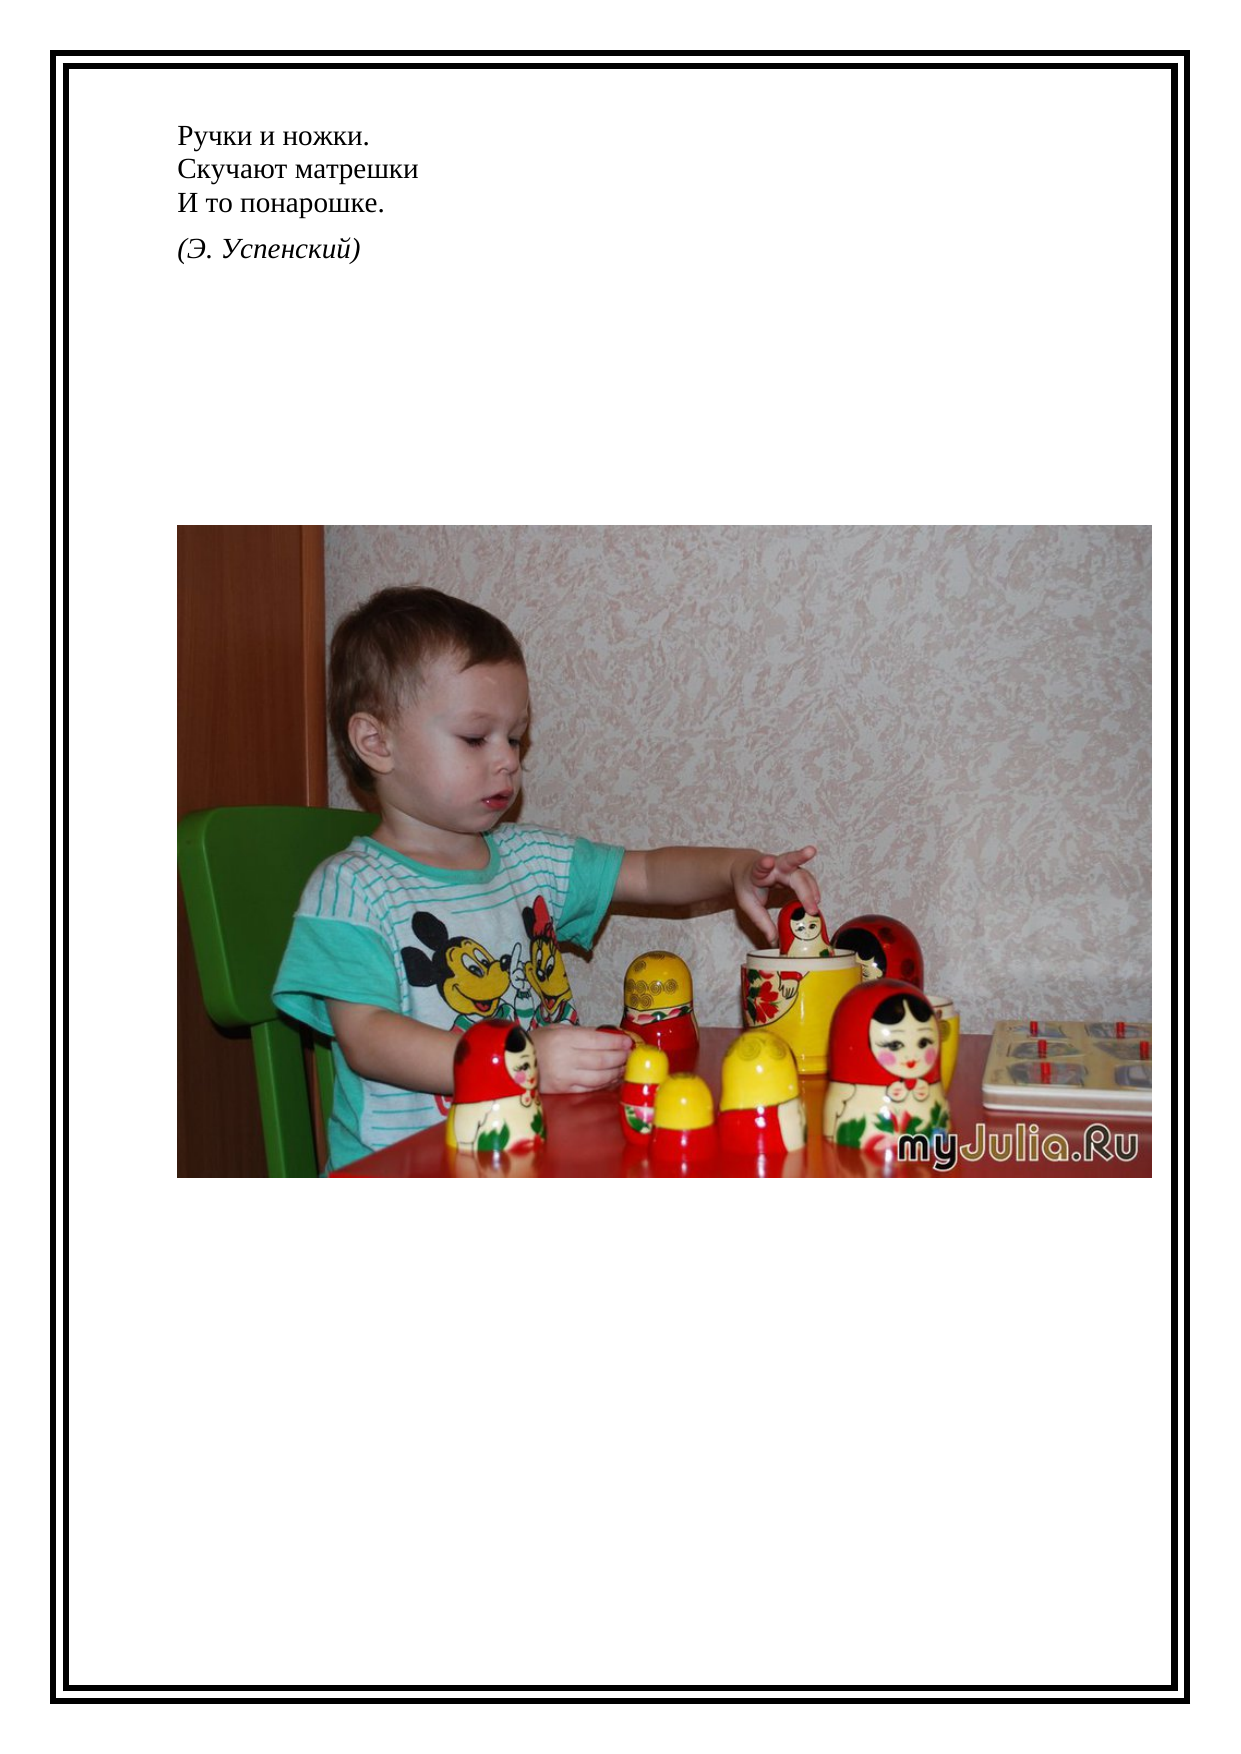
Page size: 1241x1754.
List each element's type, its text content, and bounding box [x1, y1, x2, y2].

text (Э. Успенский) [177, 231, 1152, 265]
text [177, 118, 1152, 219]
picture [177, 525, 1152, 1178]
